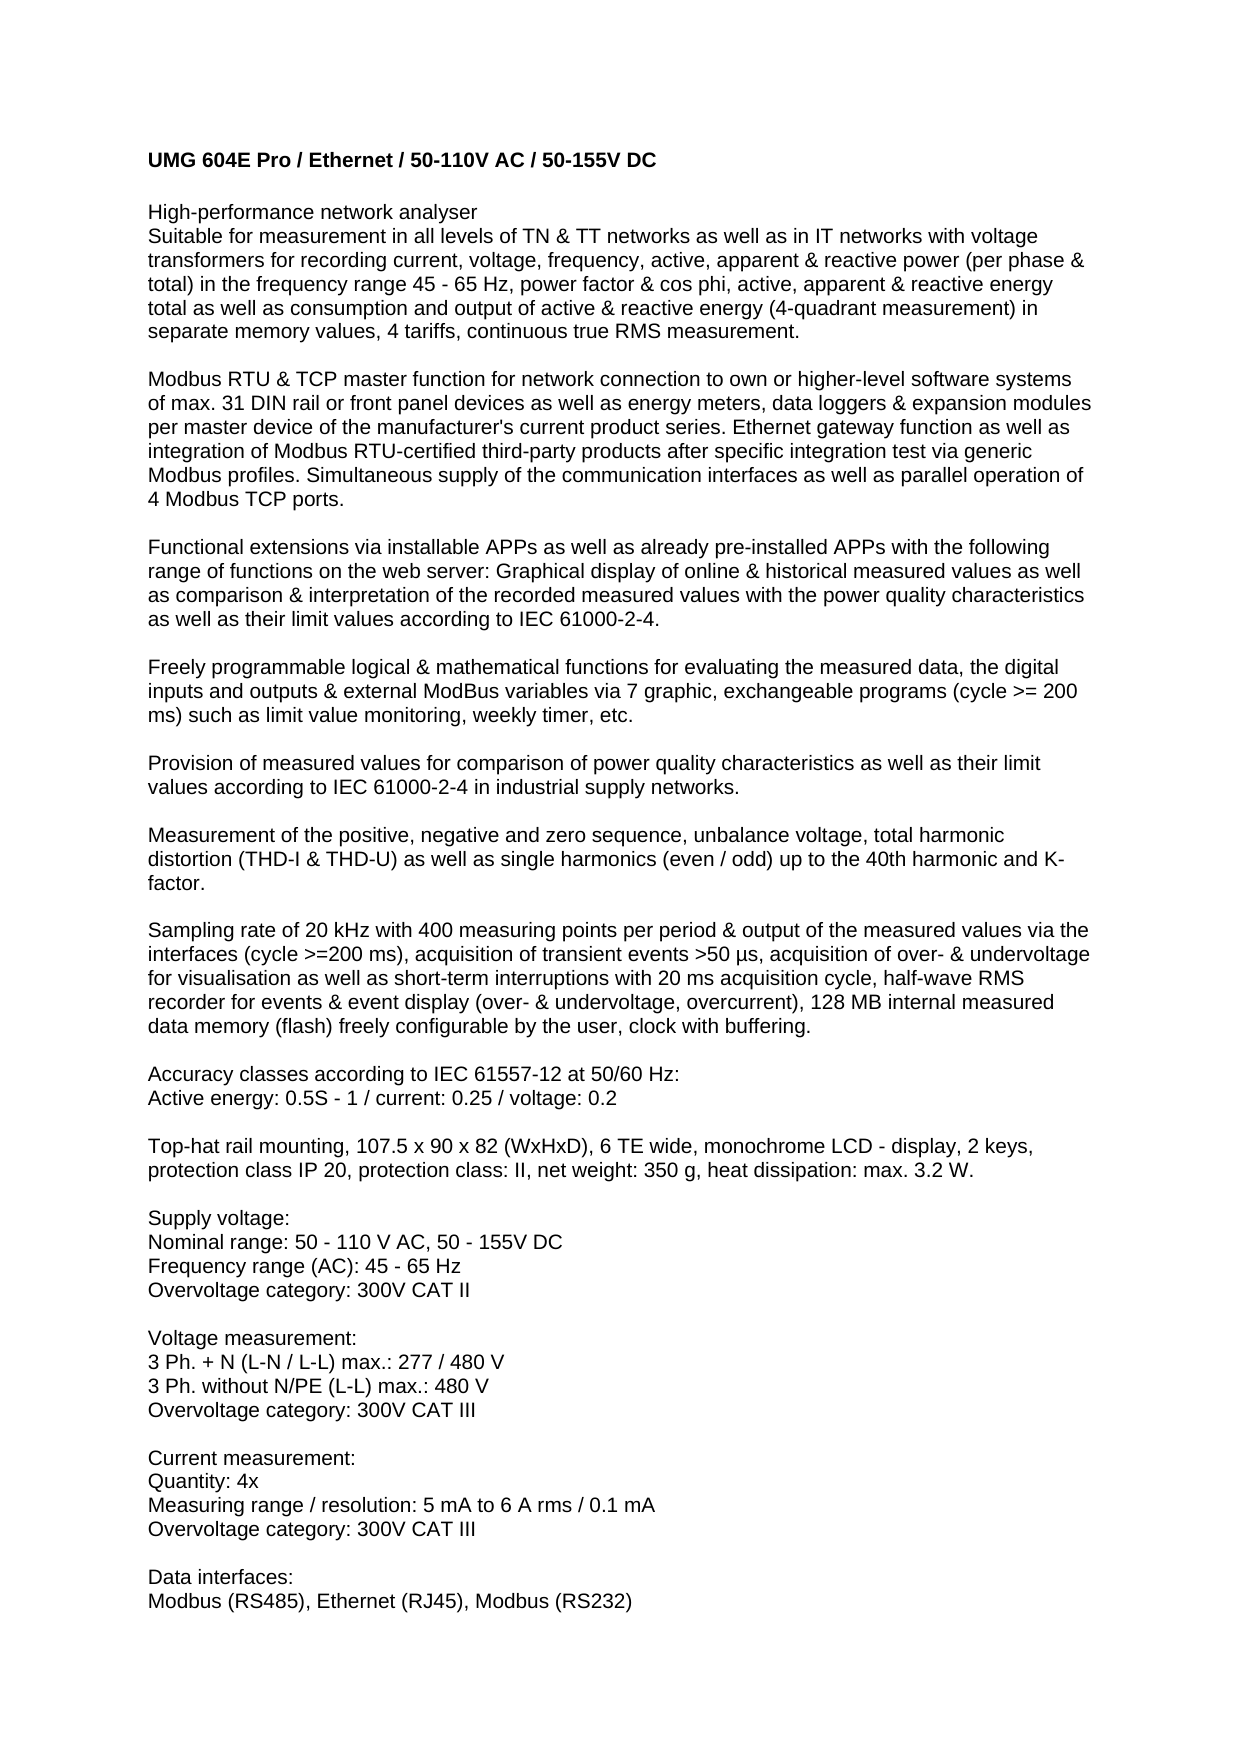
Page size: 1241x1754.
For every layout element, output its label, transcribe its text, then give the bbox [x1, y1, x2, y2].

text Active energy: 0.5S - 1 / current: 0.25 / voltage: 0.2 [148, 1086, 1093, 1110]
text Functional extensions via installable APPs as well as already pre-installed APPs with the following range of functions on the web server: Graphical display of online & historical measured values as well as comparison & interpretation of the recorded measured values with the power quality characteristics as well as their limit values according to IEC 61000-2-4. [148, 535, 1093, 631]
text Frequency range (AC): 45 - 65 Hz [148, 1254, 1093, 1278]
text Suitable for measurement in all levels of TN & TT networks as well as in IT networks with voltage transformers for recording current, voltage, frequency, active, apparent & reactive power (per phase & total) in the frequency range 45 - 65 Hz, power factor & cos phi, active, apparent & reactive energy total as well as consumption and output of active & reactive energy (4-quadrant measurement) in separate memory values, 4 tariffs, continuous true RMS measurement. [148, 223, 1093, 343]
text Top-hat rail mounting, 107.5 x 90 x 82 (WxHxD), 6 TE wide, monochrome LCD - display, 2 keys, protection class IP 20, protection class: II, net weight: 350 g, heat dissipation: max. 3.2 W. [148, 1134, 1093, 1182]
text Modbus (RS485), Ethernet (RJ45), Modbus (RS232) [148, 1589, 1093, 1613]
text Freely programmable logical & mathematical functions for evaluating the measured data, the digital inputs and outputs & external ModBus variables via 7 graphic, exchangeable programs (cycle >= 200 ms) such as limit value monitoring, weekly timer, etc. [148, 655, 1093, 727]
text Sampling rate of 20 kHz with 400 measuring points per period & output of the measured values via the interfaces (cycle >=200 ms), acquisition of transient events >50 µs, acquisition of over- & undervoltage for visualisation as well as short-term interruptions with 20 ms acquisition cycle, half-wave RMS recorder for events & event display (over- & undervoltage, overcurrent), 128 MB internal measured data memory (flash) freely configurable by the user, clock with buffering. [148, 918, 1093, 1038]
text Data interfaces: [148, 1565, 1093, 1589]
text Nominal range: 50 - 110 V AC, 50 - 155V DC [148, 1230, 1093, 1254]
text Overvoltage category: 300V CAT III [148, 1397, 1093, 1421]
text Modbus RTU & TCP master function for network connection to own or higher-level software systems of max. 31 DIN rail or front panel devices as well as energy meters, data loggers & expansion modules per master device of the manufacturer's current product series. Ethernet gateway function as well as integration of Modbus RTU-certified third-party products after specific integration test via generic Modbus profiles. Simultaneous supply of the communication interfaces as well as parallel operation of 4 Modbus TCP ports. [148, 367, 1093, 511]
text Measurement of the positive, negative and zero sequence, unbalance voltage, total harmonic distortion (THD-I & THD-U) as well as single harmonics (even / odd) up to the 40th harmonic and K-factor. [148, 822, 1093, 894]
text Overvoltage category: 300V CAT III [148, 1517, 1093, 1541]
text 3 Ph. + N (L-N / L-L) max.: 277 / 480 V [148, 1349, 1093, 1373]
text Voltage measurement: [148, 1326, 1093, 1349]
text High-performance network analyser [148, 199, 1093, 223]
text Measuring range / resolution: 5 mA to 6 A rms / 0.1 mA [148, 1493, 1093, 1517]
text 3 Ph. without N/PE (L-L) max.: 480 V [148, 1373, 1093, 1397]
text Quantity: 4x [148, 1469, 1093, 1493]
text Accuracy classes according to IEC 61557-12 at 50/60 Hz: [148, 1062, 1093, 1086]
text UMG 604E Pro / Ethernet / 50-110V AC / 50-155V DC [148, 148, 1093, 172]
text Overvoltage category: 300V CAT II [148, 1278, 1093, 1302]
text Provision of measured values for comparison of power quality characteristics as well as their limit values according to IEC 61000-2-4 in industrial supply networks. [148, 751, 1093, 798]
text Current measurement: [148, 1445, 1093, 1469]
text Supply voltage: [148, 1206, 1093, 1230]
